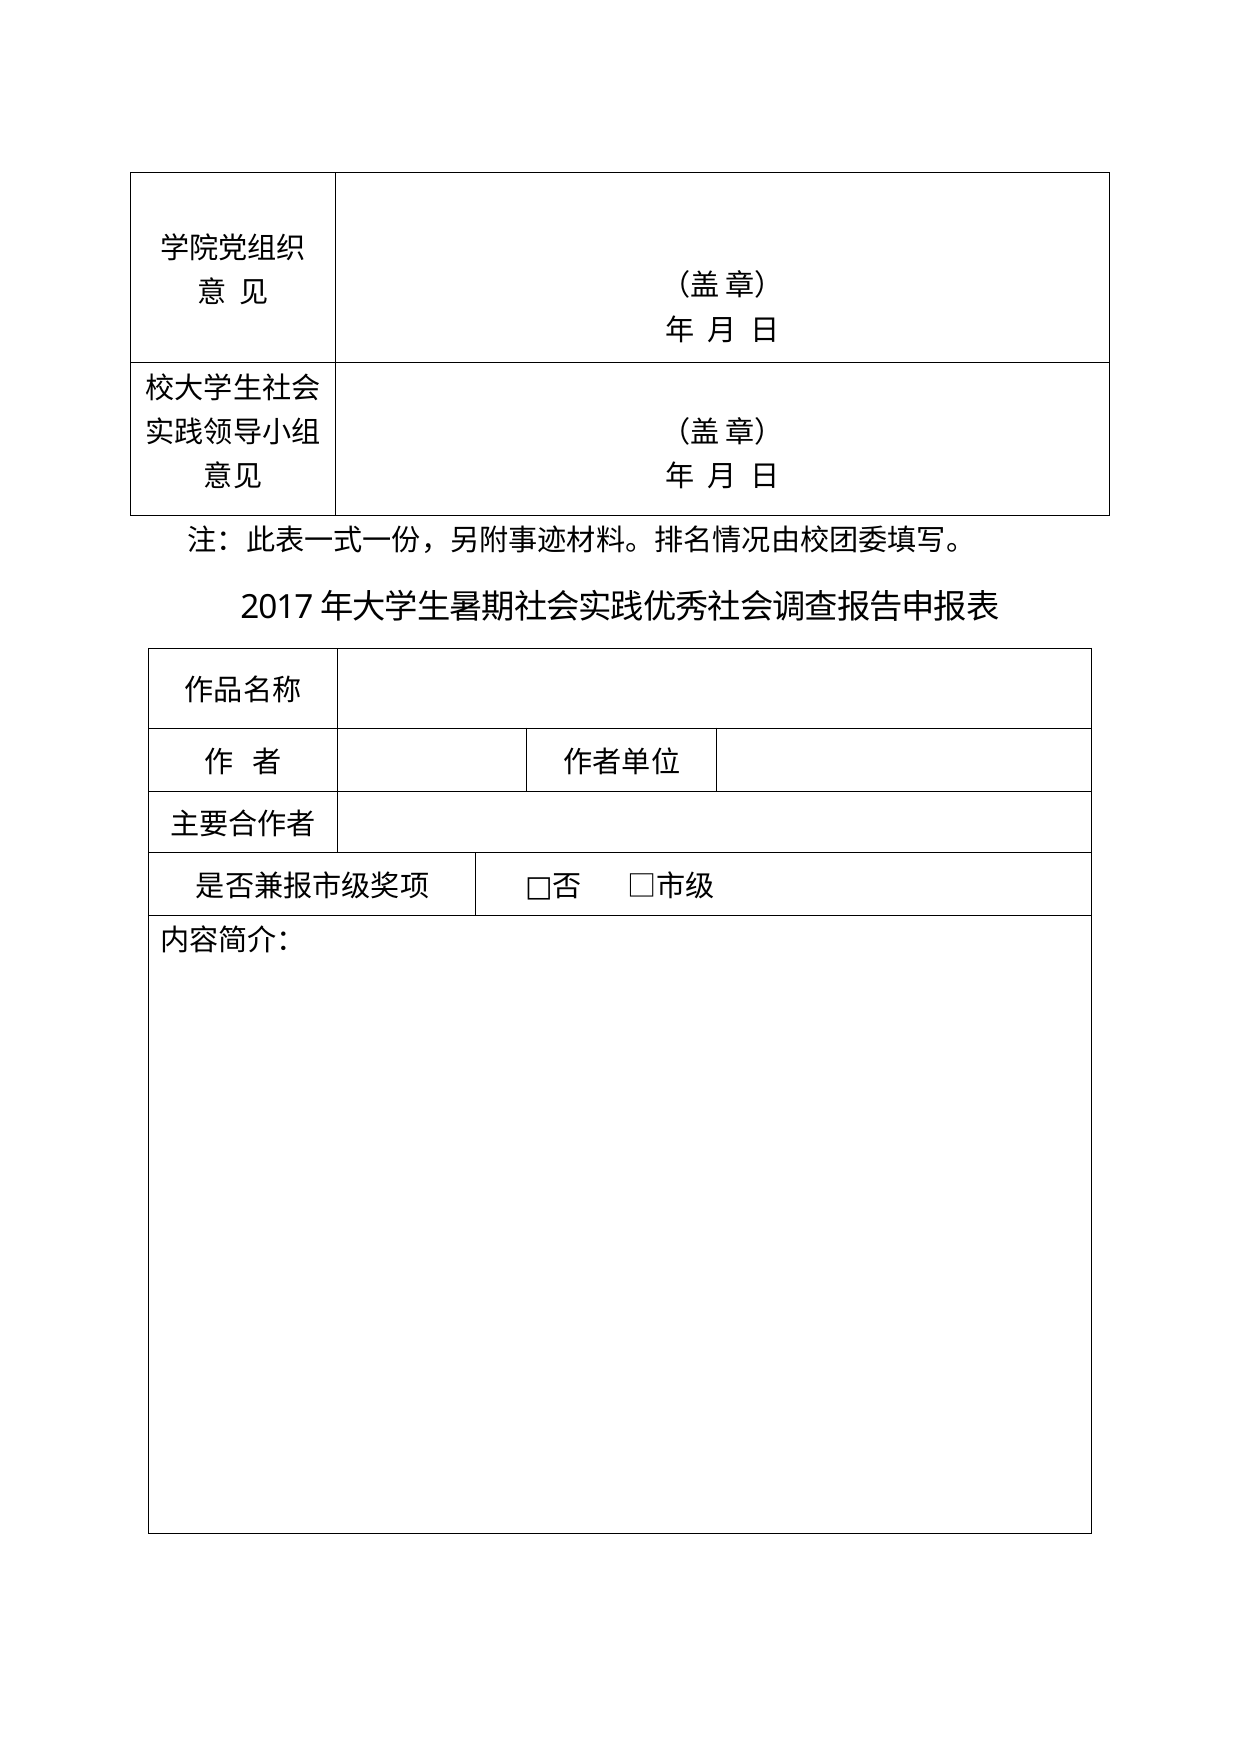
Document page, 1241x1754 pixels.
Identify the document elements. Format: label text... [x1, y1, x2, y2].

text 2017年大学生暑期社会实践优秀社会调查报告申报表 [187, 560, 1053, 648]
table_cell [338, 729, 526, 791]
text 注：此表一式一份，另附事迹材料。排名情况由校团委填写。 [187, 516, 1053, 560]
table_cell 内容简介： [149, 916, 1091, 1532]
table_cell 主要合作者 [149, 792, 337, 852]
table_cell [717, 729, 1091, 791]
table_cell （盖 章） 年 月 日 [336, 173, 1109, 362]
table_cell （盖 章） 年 月 日 [336, 363, 1109, 515]
table_cell 作 者 [149, 729, 337, 791]
table_header [338, 649, 1091, 727]
table_cell 学院党组织 意 见 [131, 173, 335, 362]
table_cell 作者单位 [527, 729, 716, 791]
table_header 作品名称 [149, 649, 337, 727]
table_cell □否 □市级 [476, 853, 1091, 914]
table_cell 是否兼报市级奖项 [149, 853, 475, 914]
table_cell [338, 792, 1091, 852]
table_cell 校大学生社会实践领导小组意见 [131, 363, 335, 515]
